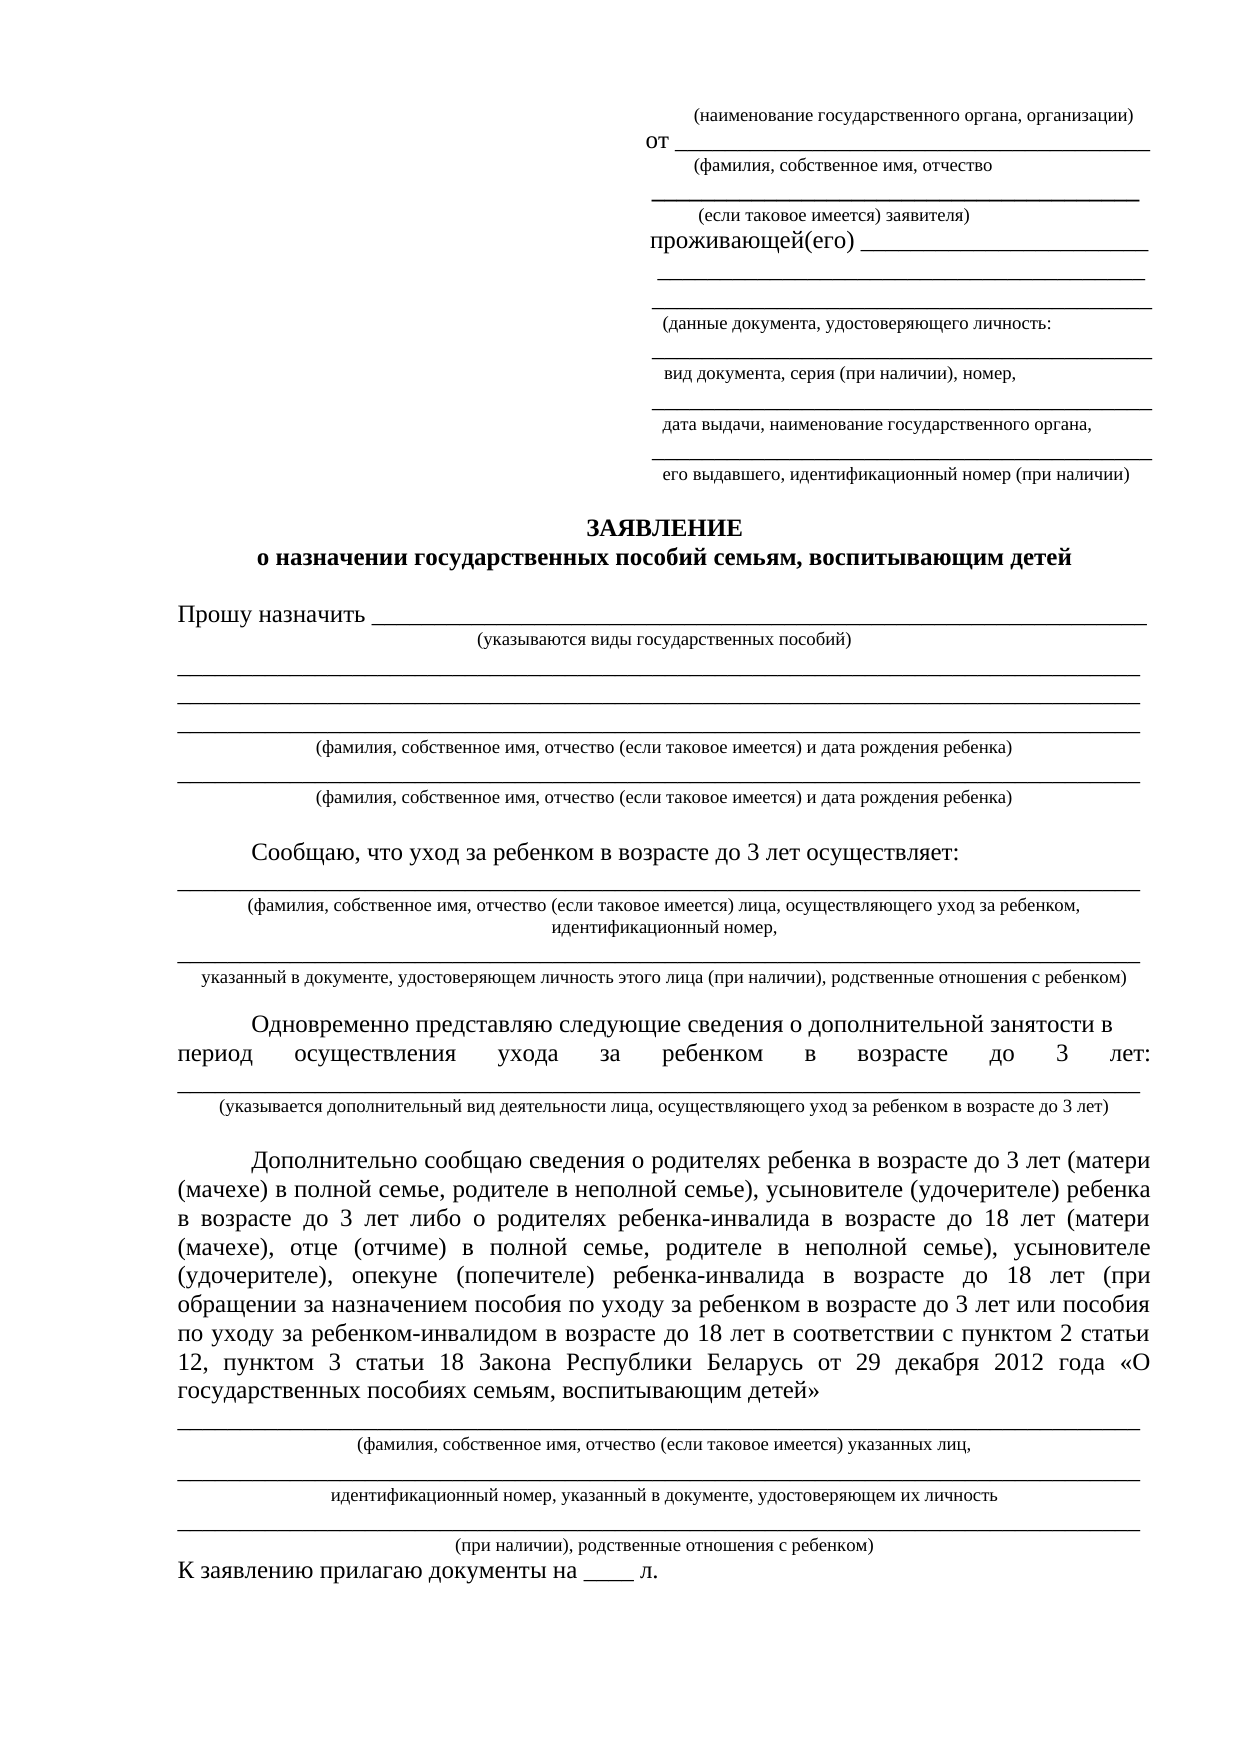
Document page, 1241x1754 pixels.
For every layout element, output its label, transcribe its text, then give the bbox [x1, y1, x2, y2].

text (фамилия, собственное имя, отчество (если таковое имеется) и дата рождения ребенка) [177, 786, 1152, 808]
text Одновременно представляю следующие сведения о дополнительной занятости в [177, 1009, 1152, 1038]
text дата выдачи, наименование государственного органа, [620, 412, 1152, 434]
text от ______________________________________ [620, 125, 1152, 154]
text (указывается дополнительный вид деятельности лица, осуществляющего уход за ребенком в возрасте до 3 лет) [177, 1095, 1152, 1117]
text _____________________________________________________________________________ [177, 1404, 1152, 1433]
text (фамилия, собственное имя, отчество [620, 154, 1152, 175]
text идентификационный номер, указанный в документе, удостоверяющем их личность [177, 1483, 1152, 1505]
text ЗАЯВЛЕНИЕ [177, 513, 1152, 542]
text _____________________________________________________________________________ [177, 1455, 1152, 1483]
text (данные документа, удостоверяющего личность: [620, 312, 1152, 333]
text _______________________________________ [620, 175, 1152, 204]
text _____________________________________________________________________________ [177, 937, 1152, 966]
text (наименование государственного органа, организации) [693, 103, 1152, 125]
text (указываются виды государственных пособий) [177, 628, 1152, 650]
text _______________________________________ [650, 254, 1152, 283]
text ________________________________________ [620, 434, 1152, 463]
text (фамилия, собственное имя, отчество (если таковое имеется) лица, осуществляющего уход за ребенком, идентификационный номер, [177, 894, 1152, 937]
text _____________________________________________________________________________ [177, 650, 1152, 678]
text Прошу назначить ______________________________________________________________ [177, 599, 1152, 628]
text (если таковое имеется) заявителя) [620, 204, 1152, 226]
text ________________________________________ [620, 333, 1152, 362]
text ________________________________________ [620, 283, 1152, 312]
text Дополнительно сообщаю сведения о родителях ребенка в возрасте до 3 лет (матери (мачехе) в полной семье, родителе в неполной семье), усыновителе (удочерителе) ребенка в возрасте до 3 лет либо о родителях ребенка-инвалида в возрасте до 18 лет (матери (мачехе), отце (отчиме) в полной семье, родителе в неполной семье), усыновителе (удочерителе), опекуне (попечителе) ребенка-инвалида в возрасте до 18 лет (при обращении за назначением пособия по уходу за ребенком в возрасте до 3 лет или пособия по уходу за ребенком-инвалидом в возрасте до 18 лет в соответствии с пунктом 2 статьи 12, пунктом 3 статьи 18 Закона Республики Беларусь от 29 декабря 2012 года «О государственных пособиях семьям, воспитывающим детей» [177, 1146, 1152, 1404]
text (фамилия, собственное имя, отчество (если таковое имеется) указанных лиц, [177, 1433, 1152, 1455]
text ________________________________________ [620, 384, 1152, 412]
text его выдавшего, идентификационный номер (при наличии) [620, 463, 1152, 484]
text _____________________________________________________________________________ [177, 865, 1152, 894]
text К заявлению прилагаю документы на ____ л. [177, 1555, 1152, 1584]
text период осуществления ухода за ребенком в возрасте до 3 лет: _____________________________________________________________________________ [177, 1038, 1152, 1095]
text (фамилия, собственное имя, отчество (если таковое имеется) и дата рождения ребенка) [177, 736, 1152, 757]
text Сообщаю, что уход за ребенком в возрасте до 3 лет осуществляет: [177, 837, 1152, 865]
text о назначении государственных пособий семьям, воспитывающим детей [177, 542, 1152, 571]
text _____________________________________________________________________________ [177, 707, 1152, 736]
text _____________________________________________________________________________ [177, 678, 1152, 707]
text _____________________________________________________________________________ [177, 1505, 1152, 1534]
text проживающей(его) _______________________ [620, 226, 1152, 254]
text вид документа, серия (при наличии), номер, [177, 362, 1152, 384]
text _____________________________________________________________________________ [177, 757, 1152, 786]
text указанный в документе, удостоверяющем личность этого лица (при наличии), родственные отношения с ребенком) [177, 966, 1152, 987]
text (при наличии), родственные отношения с ребенком) [177, 1534, 1152, 1555]
